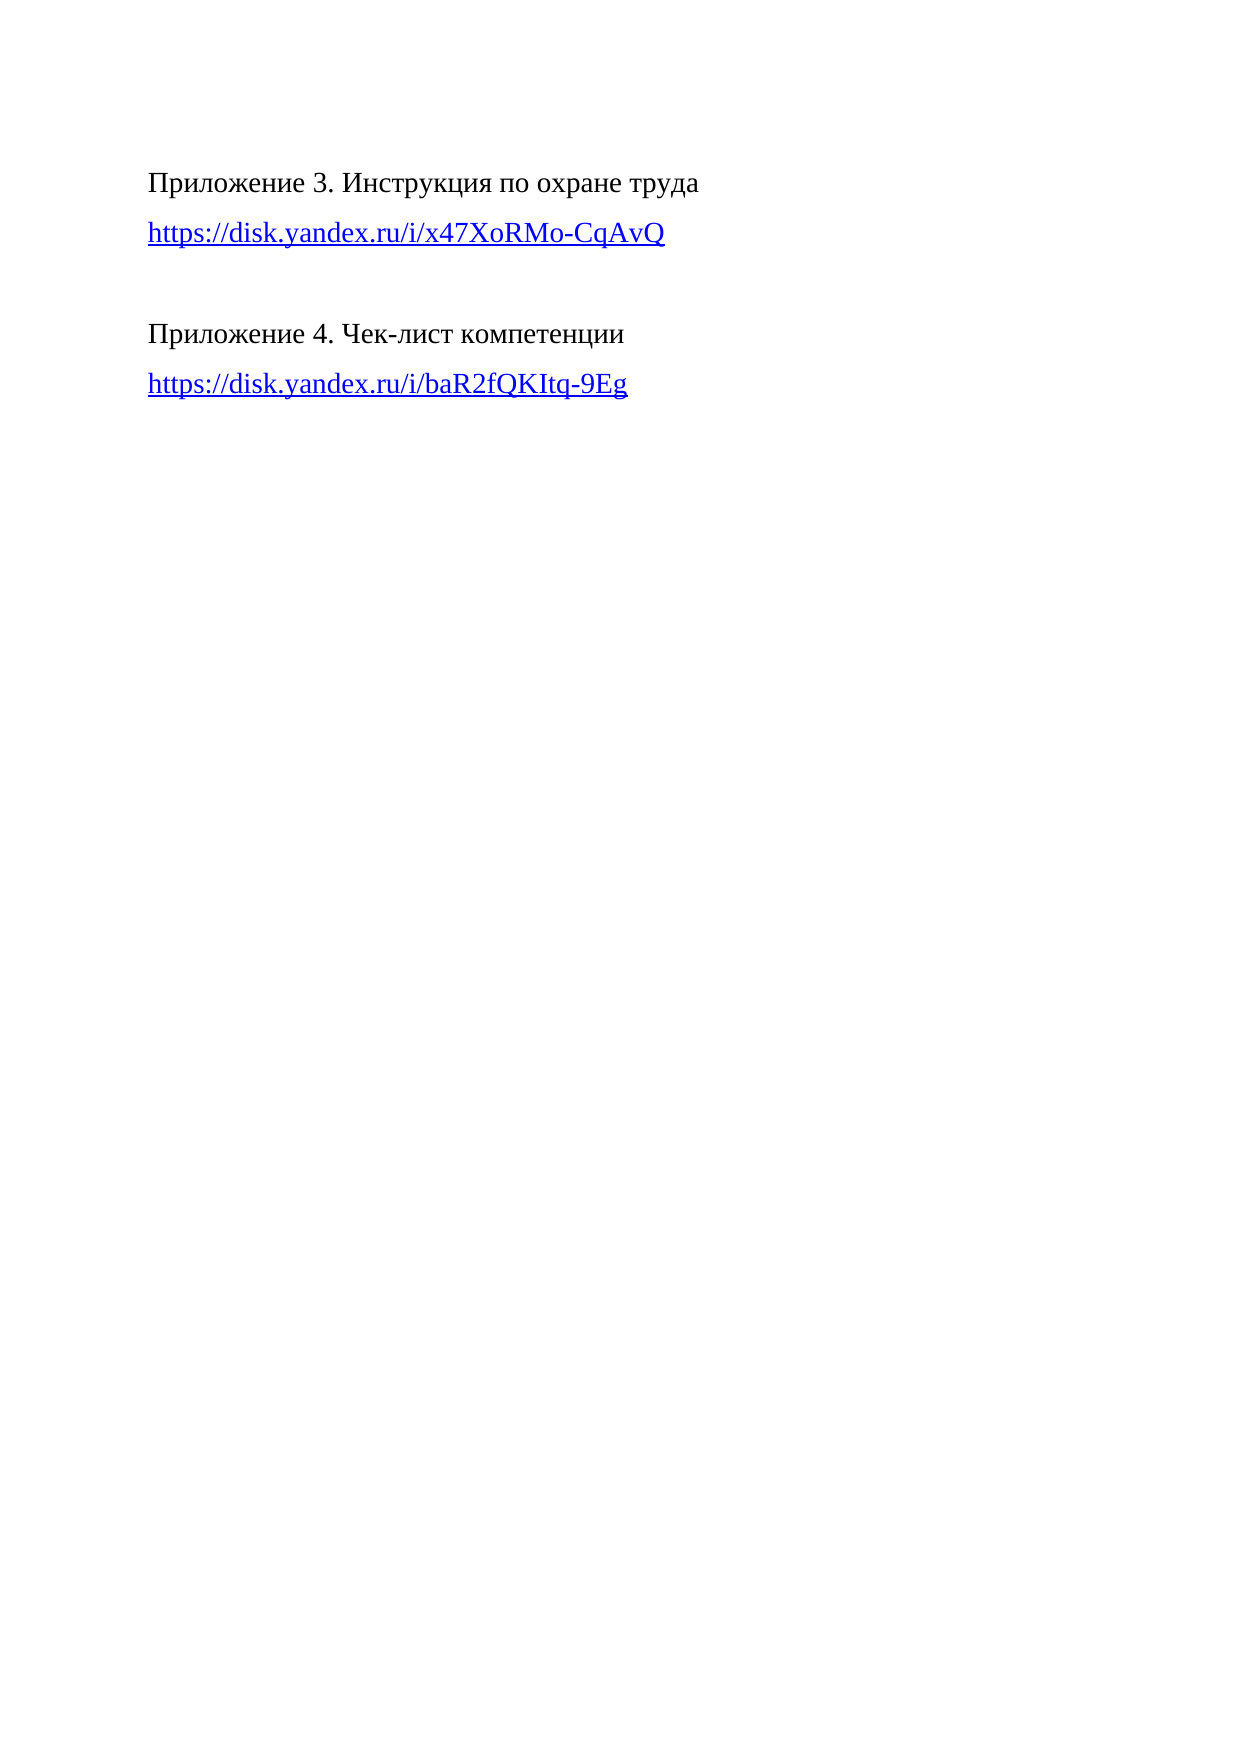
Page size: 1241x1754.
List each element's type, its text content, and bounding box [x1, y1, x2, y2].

text Приложение 4. Чек-лист компетенции [148, 316, 1137, 349]
text https://disk.yandex.ru/i/x47XoRMo-CqAvQ [148, 215, 1137, 249]
text https://disk.yandex.ru/i/baR2fQKItq-9Eg [148, 366, 1137, 400]
text Приложение 3. Инструкция по охране труда [148, 165, 1137, 198]
